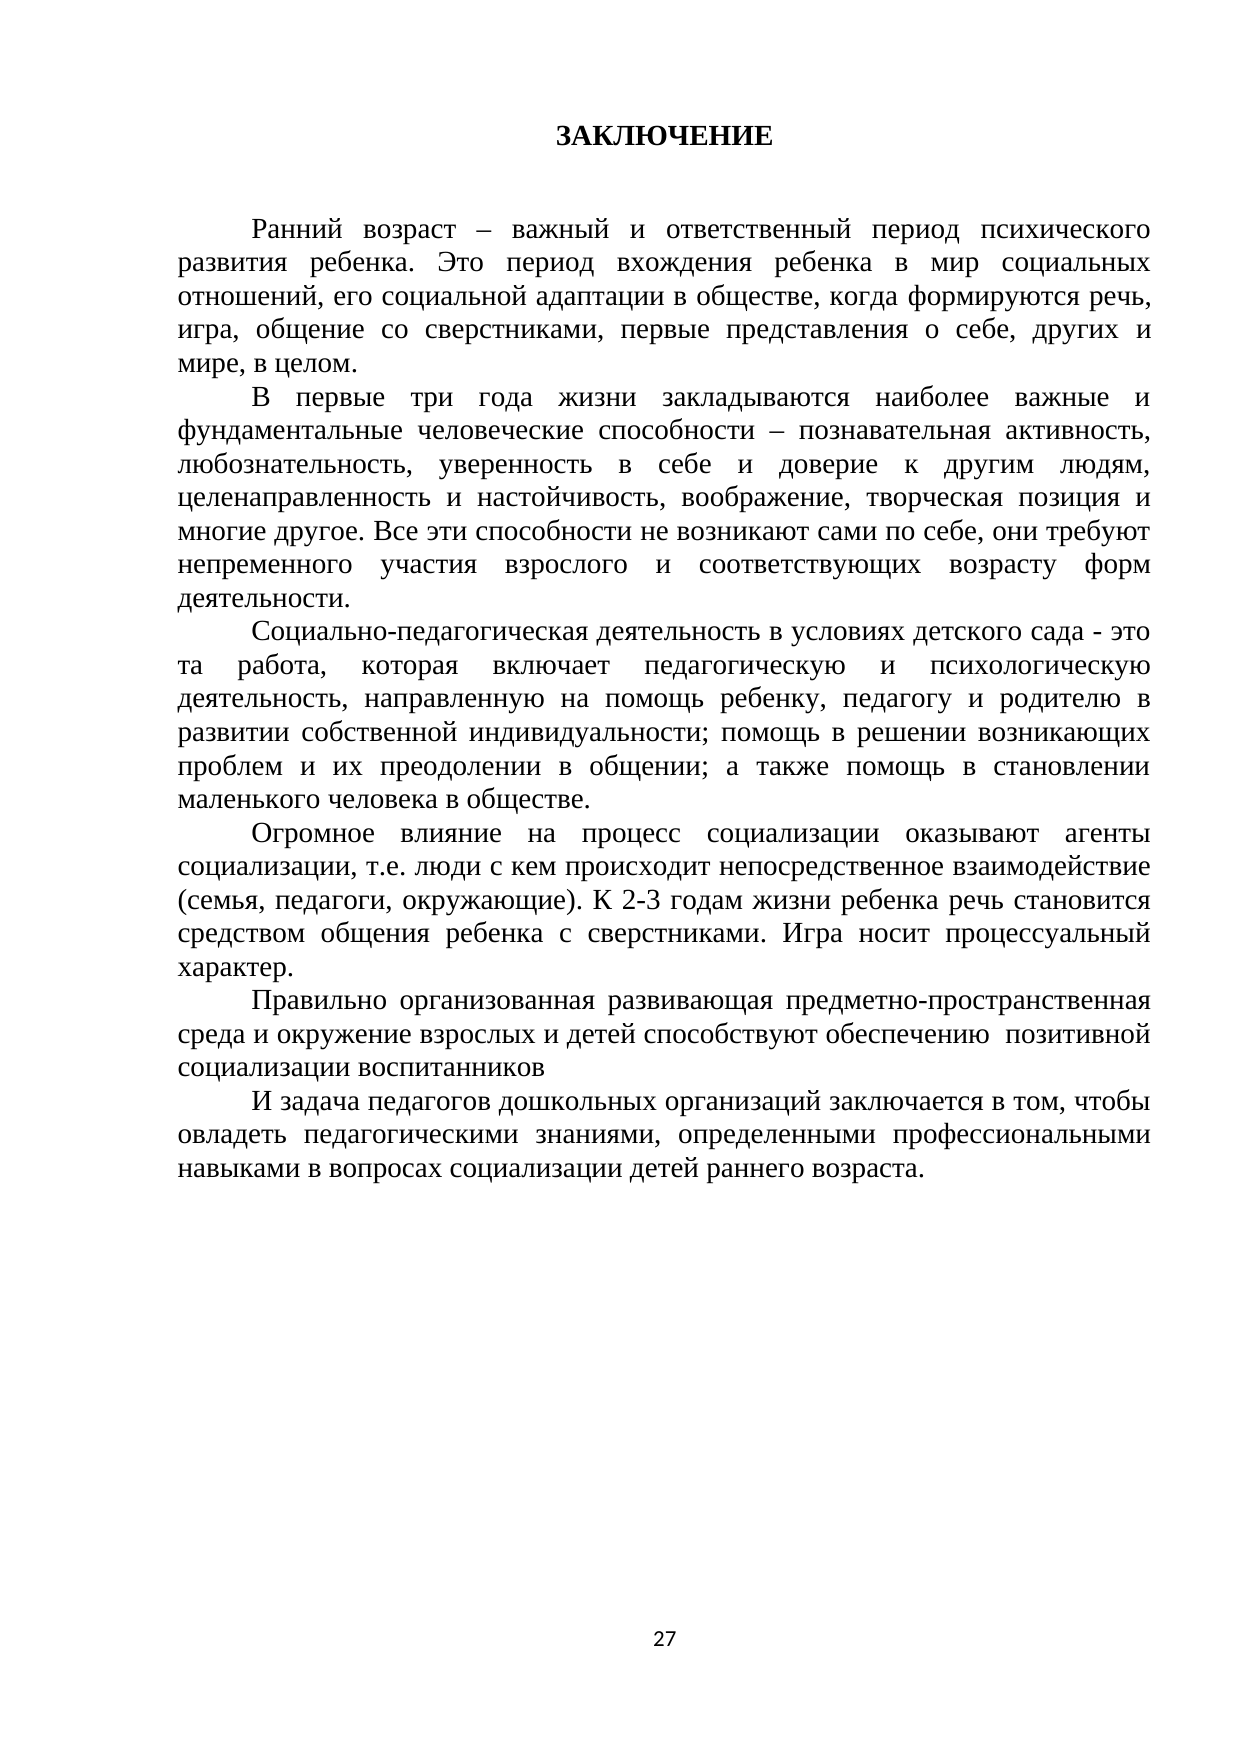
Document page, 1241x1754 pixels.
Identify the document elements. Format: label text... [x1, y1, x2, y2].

text В первые три года жизни закладываются наиболее важные и фундаментальные человеческие способности – познавательная активность, любознательность, уверенность в себе и доверие к другим людям, целенаправленность и настойчивость, воображение, творческая позиция и многие другое. Все эти способности не возникают сами по себе, они требуют непременного участия взрослого и соответствующих возрасту форм деятельности. [177, 379, 1152, 613]
text Правильно организованная развивающая предметно-пространственная среда и окружение взрослых и детей способствуют обеспечению позитивной социализации воспитанников [177, 982, 1152, 1083]
text Ранний возраст – важный и ответственный период психического развития ребенка. Это период вхождения ребенка в мир социальных отношений, его социальной адаптации в обществе, когда формируются речь, игра, общение со сверстниками, первые представления о себе, других и мире, в целом. [177, 211, 1152, 379]
text Огромное влияние на процесс социализации оказывают агенты социализации, т.е. люди с кем происходит непосредственное взаимодействие (семья, педагоги, окружающие). К 2-3 годам жизни ребенка речь становится средством общения ребенка с сверстниками. Игра носит процессуальный характер. [177, 815, 1152, 982]
text ЗАКЛЮЧЕНИЕ [177, 118, 1152, 152]
text Социально-педагогическая деятельность в условиях детского сада - это та работа, которая включает педагогическую и психологическую деятельность, направленную на помощь ребенку, педагогу и родителю в развитии собственной индивидуальности; помощь в решении возникающих проблем и их преодолении в общении; а также помощь в становлении маленького человека в обществе. [177, 613, 1152, 815]
text И задача педагогов дошкольных организаций заключается в том, чтобы овладеть педагогическими знаниями, определенными профессиональными навыками в вопросах социализации детей раннего возраста. [177, 1083, 1152, 1184]
